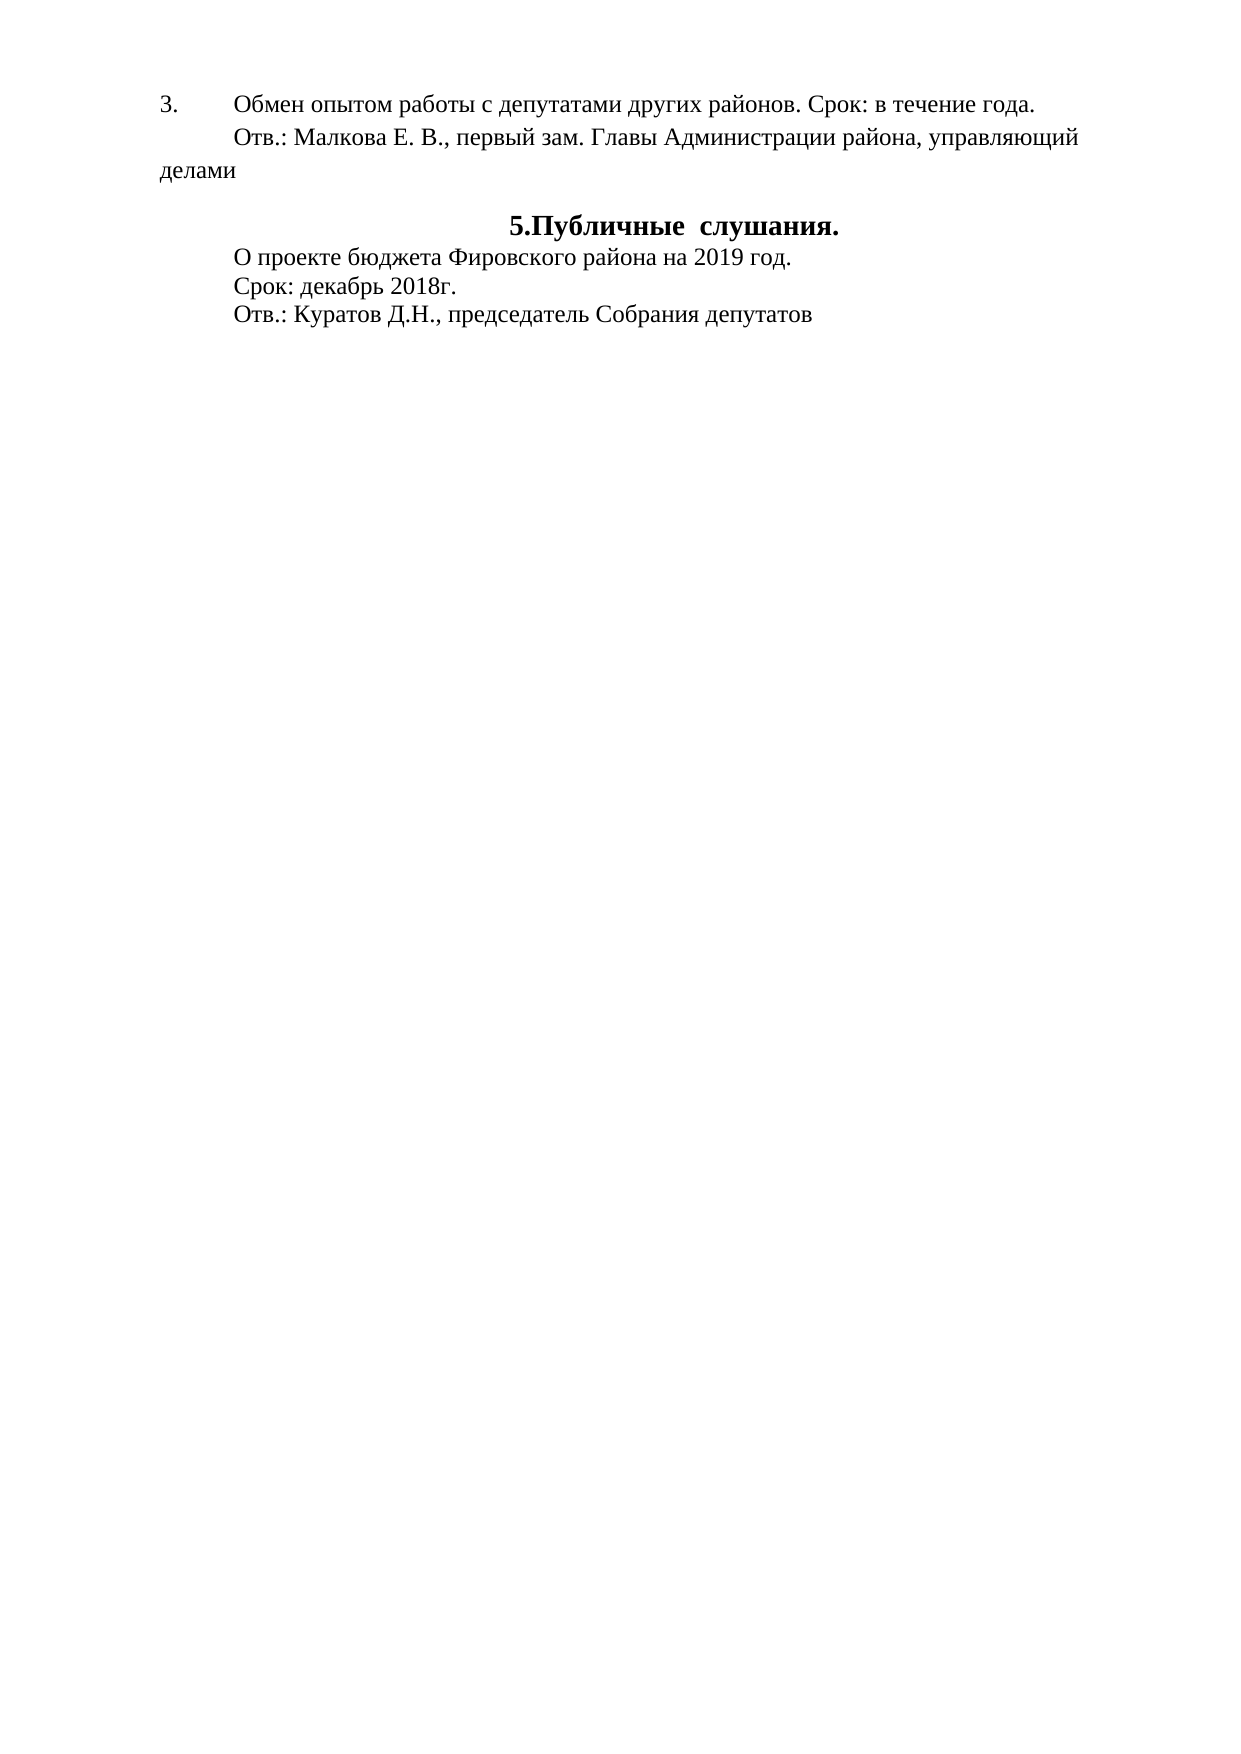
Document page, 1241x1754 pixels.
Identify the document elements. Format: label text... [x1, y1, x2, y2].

text 5.Публичные слушания. [197, 208, 1152, 242]
list Отв.: Малкова Е. В., первый зам. Главы Администрации района, управляющий делами [159, 122, 1152, 183]
text Срок: декабрь 2018г. [197, 271, 1152, 299]
list Обмен опытом работы с депутатами других районов. Срок: в течение года. [159, 89, 1152, 117]
text Отв.: Куратов Д.Н., председатель Собрания депутатов [197, 299, 1152, 328]
text О проекте бюджета Фировского района на 2019 год. [197, 242, 1152, 271]
